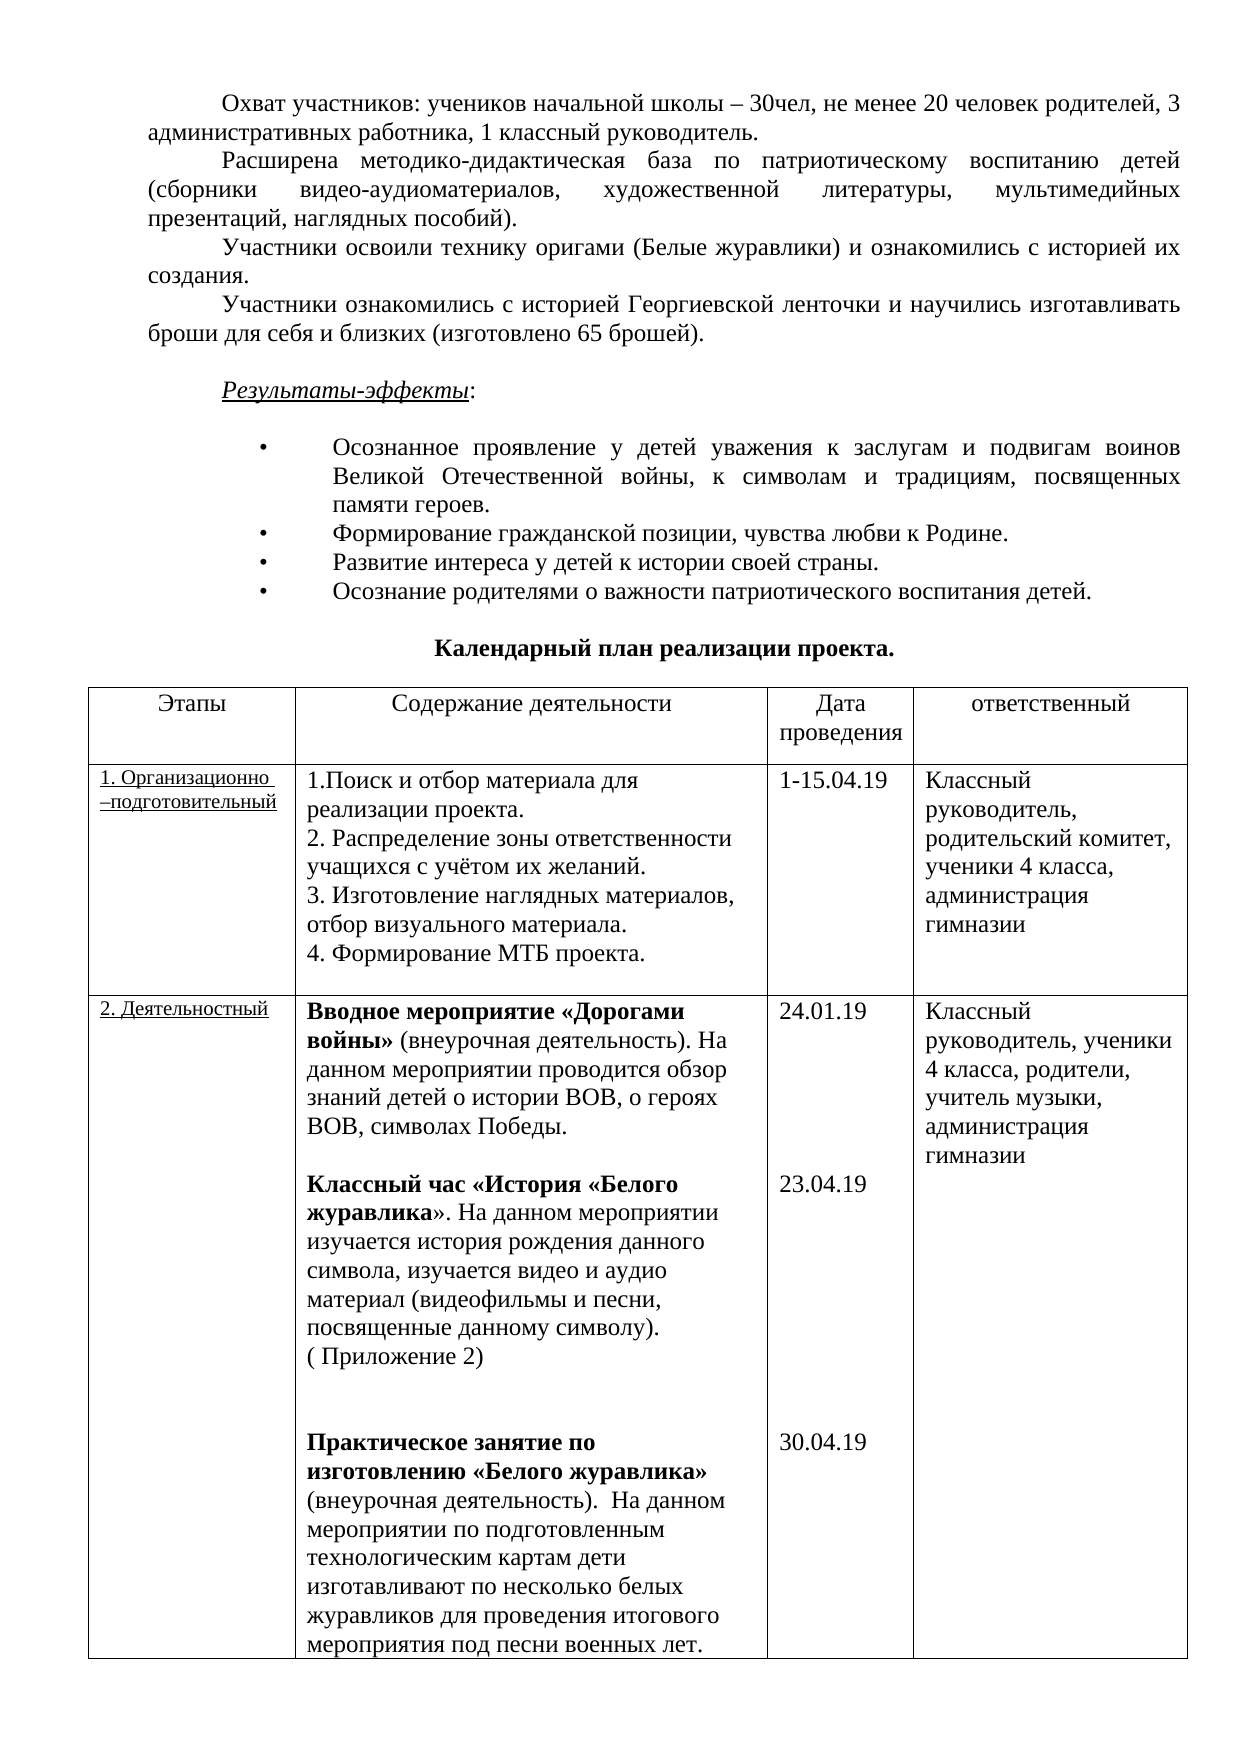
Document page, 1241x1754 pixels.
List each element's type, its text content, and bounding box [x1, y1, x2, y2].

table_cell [914, 996, 1187, 1657]
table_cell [768, 996, 913, 1657]
text Участники ознакомились с историей Георгиевской ленточки и научились изготавливать броши для себя и близких (изготовлено 65 брошей). [148, 289, 1181, 347]
table_header Дата проведения [768, 688, 913, 764]
text Календарный план реализации проекта. [148, 633, 1181, 662]
table_cell 1. Организационно –подготовительный [89, 765, 295, 995]
table_header Этапы [89, 688, 295, 764]
table_cell 1.Поиск и отбор материала для реализации проекта. 2. Распределение зоны ответственности учащихся с учётом их желаний. 3. Изготовление наглядных материалов, отбор визуального материала. 4. Формирование МТБ проекта. [296, 765, 767, 995]
text Расширена методико-дидактическая база по патриотическому воспитанию детей (сборники видео-аудиоматериалов, художественной литературы, мультимедийных презентаций, наглядных пособий). [148, 145, 1181, 232]
table_header Содержание деятельности [296, 688, 767, 764]
table_header ответственный [914, 688, 1187, 764]
list Осознание родителями о важности патриотического воспитания детей. [259, 576, 1181, 604]
text Участники освоили технику оригами (Белые журавлики) и ознакомились с историей их создания. [148, 232, 1181, 289]
list Формирование гражданской позиции, чувства любви к Родине. [259, 518, 1181, 547]
table_cell 2. Деятельностный [89, 996, 295, 1657]
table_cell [296, 996, 767, 1657]
text Охват участников: учеников начальной школы – 30чел, не менее 20 человек родителей, 3 административных работника, 1 классный руководитель. [148, 88, 1181, 145]
list Развитие интереса у детей к истории своей страны. [259, 547, 1181, 576]
table_cell Классный руководитель, родительский комитет, ученики 4 класса, администрация гимназии [914, 765, 1187, 995]
table_cell 1-15.04.19 [768, 765, 913, 995]
text Результаты-эффекты: [148, 375, 1181, 404]
list Осознанное проявление у детей уважения к заслугам и подвигам воинов Великой Отечественной войны, к символам и традициям, посвященных памяти героев. [259, 432, 1181, 518]
